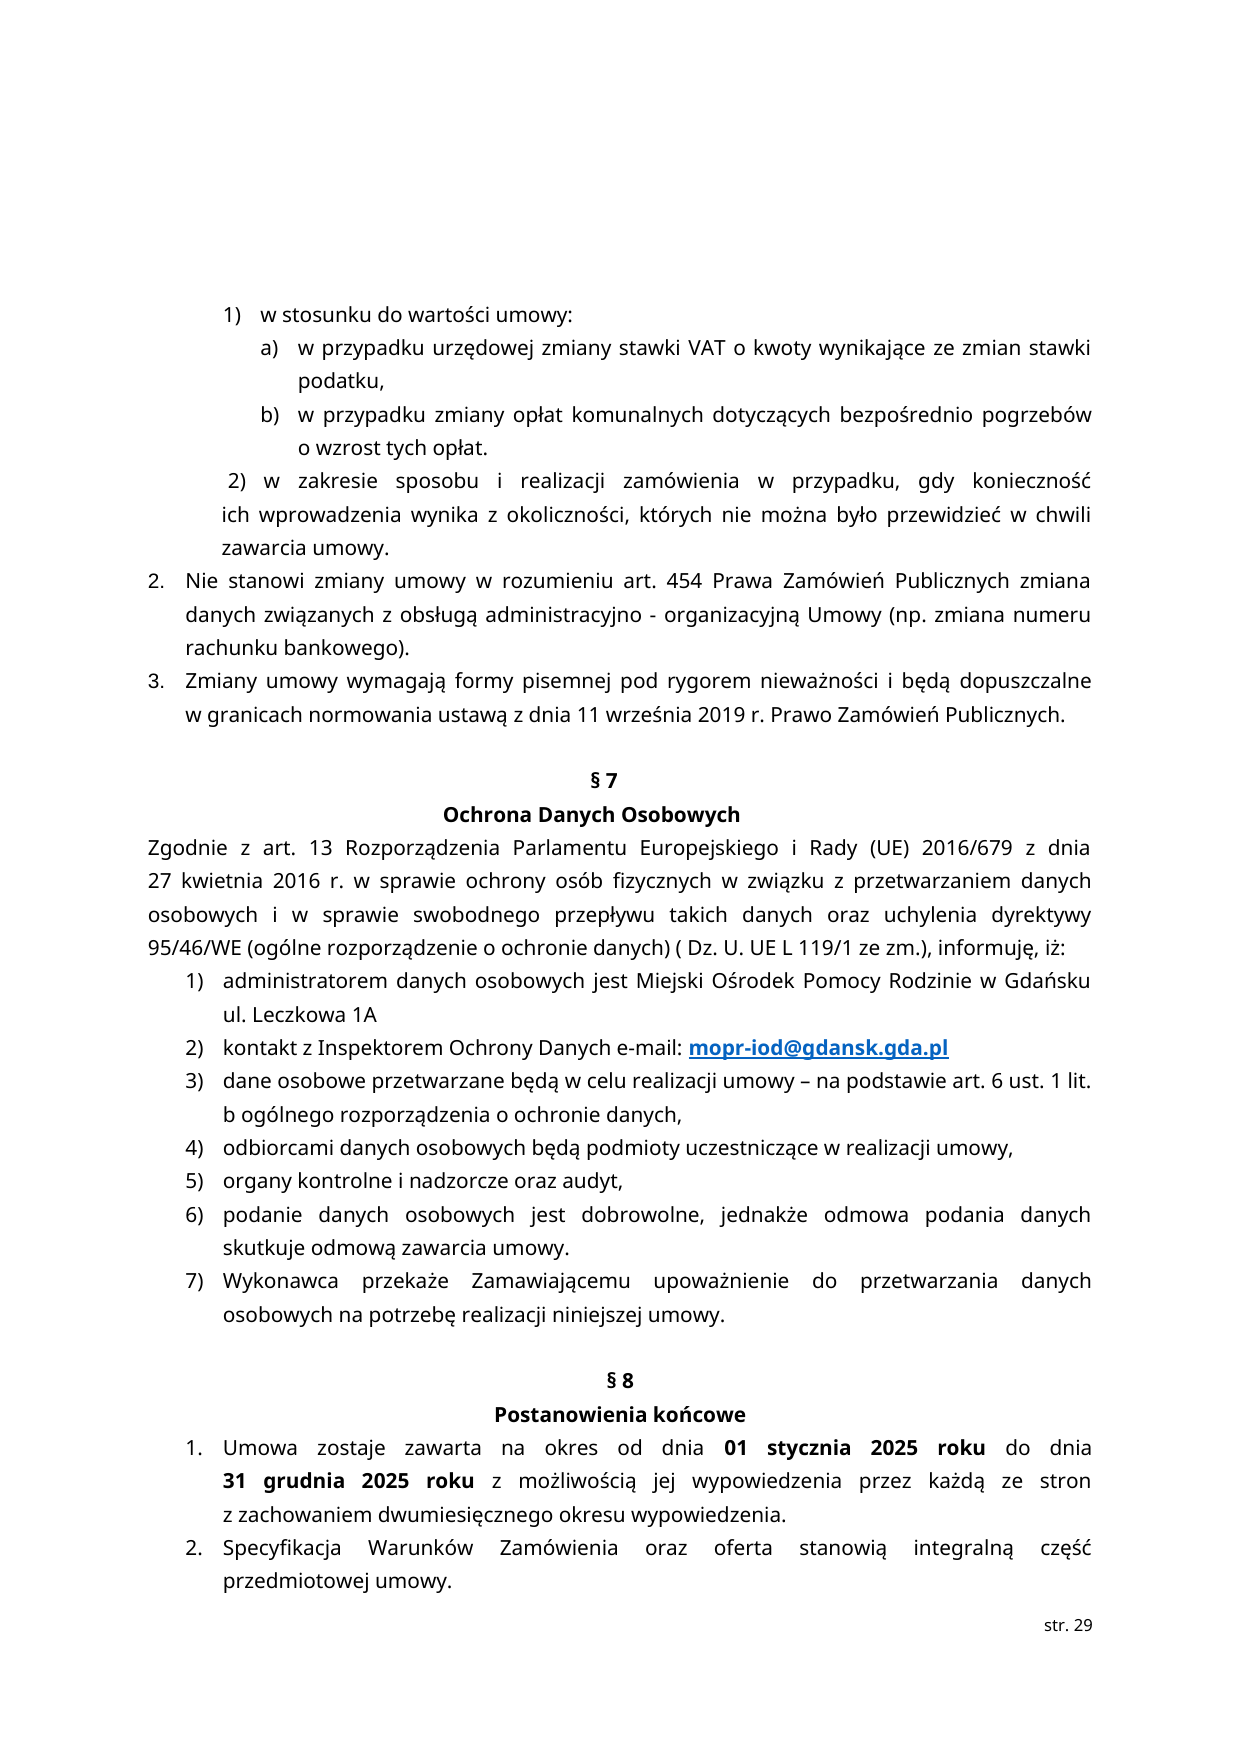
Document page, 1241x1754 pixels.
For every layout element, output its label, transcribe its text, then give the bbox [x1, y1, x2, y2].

text § 7 [516, 762, 1092, 795]
list w stosunku do wartości umowy: [223, 295, 1092, 329]
list Zmiany umowy wymagają formy pisemnej pod rygorem nieważności i będą dopuszczalne w granicach normowania ustawą z dnia 11 września 2019 r. Prawo Zamówień Publicznych. [148, 662, 1092, 729]
list odbiorcami danych osobowych będą podmioty uczestniczące w realizacji umowy, [185, 1129, 1092, 1162]
list organy kontrolne i nadzorcze oraz audyt, [185, 1162, 1092, 1195]
list Specyfikacja Warunków Zamówienia oraz oferta stanowią integralną część przedmiotowej umowy. [185, 1529, 1092, 1595]
list w przypadku urzędowej zmiany stawki VAT o kwoty wynikające ze zmian stawki podatku, [260, 329, 1092, 395]
text Postanowienia końcowe [148, 1395, 1092, 1429]
list dane osobowe przetwarzane będą w celu realizacji umowy – na podstawie art. 6 ust. 1 lit. b ogólnego rozporządzenia o ochronie danych, [185, 1062, 1092, 1129]
text 2) w zakresie sposobu i realizacji zamówienia w przypadku, gdy konieczność ich wprowadzenia wynika z okoliczności, których nie można było przewidzieć w chwili zawarcia umowy. [221, 462, 1092, 562]
list podanie danych osobowych jest dobrowolne, jednakże odmowa podania danych skutkuje odmową zawarcia umowy. [185, 1195, 1092, 1262]
list administratorem danych osobowych jest Miejski Ośrodek Pomocy Rodzinie w Gdańsku ul. Leczkowa 1A [185, 962, 1092, 1029]
list Wykonawca przekaże Zamawiającemu upoważnienie do przetwarzania danych osobowych na potrzebę realizacji niniejszej umowy. [185, 1262, 1092, 1329]
list w przypadku zmiany opłat komunalnych dotyczących bezpośrednio pogrzebów o wzrost tych opłat. [260, 395, 1092, 462]
text § 8 [148, 1362, 1092, 1395]
list Umowa zostaje zawarta na okres od dnia 01 stycznia 2025 roku do dnia 31 grudnia 2025 roku z możliwością jej wypowiedzenia przez każdą ze stron z zachowaniem dwumiesięcznego okresu wypowiedzenia. [185, 1429, 1092, 1529]
list Nie stanowi zmiany umowy w rozumieniu art. 454 Prawa Zamówień Publicznych zmiana danych związanych z obsługą administracyjno - organizacyjną Umowy (np. zmiana numeru rachunku bankowego). [148, 562, 1092, 662]
text Zgodnie z art. 13 Rozporządzenia Parlamentu Europejskiego i Rady (UE) 2016/679 z dnia 27 kwietnia 2016 r. w sprawie ochrony osób fizycznych w związku z przetwarzaniem danych osobowych i w sprawie swobodnego przepływu takich danych oraz uchylenia dyrektywy 95/46/WE (ogólne rozporządzenie o ochronie danych) ( Dz. U. UE L 119/1 ze zm.), informuję, iż: [148, 829, 1092, 962]
list kontakt z Inspektorem Ochrony Danych e-mail: mopr-iod@gdansk.gda.pl [185, 1029, 1092, 1062]
text Ochrona Danych Osobowych [369, 795, 1092, 829]
